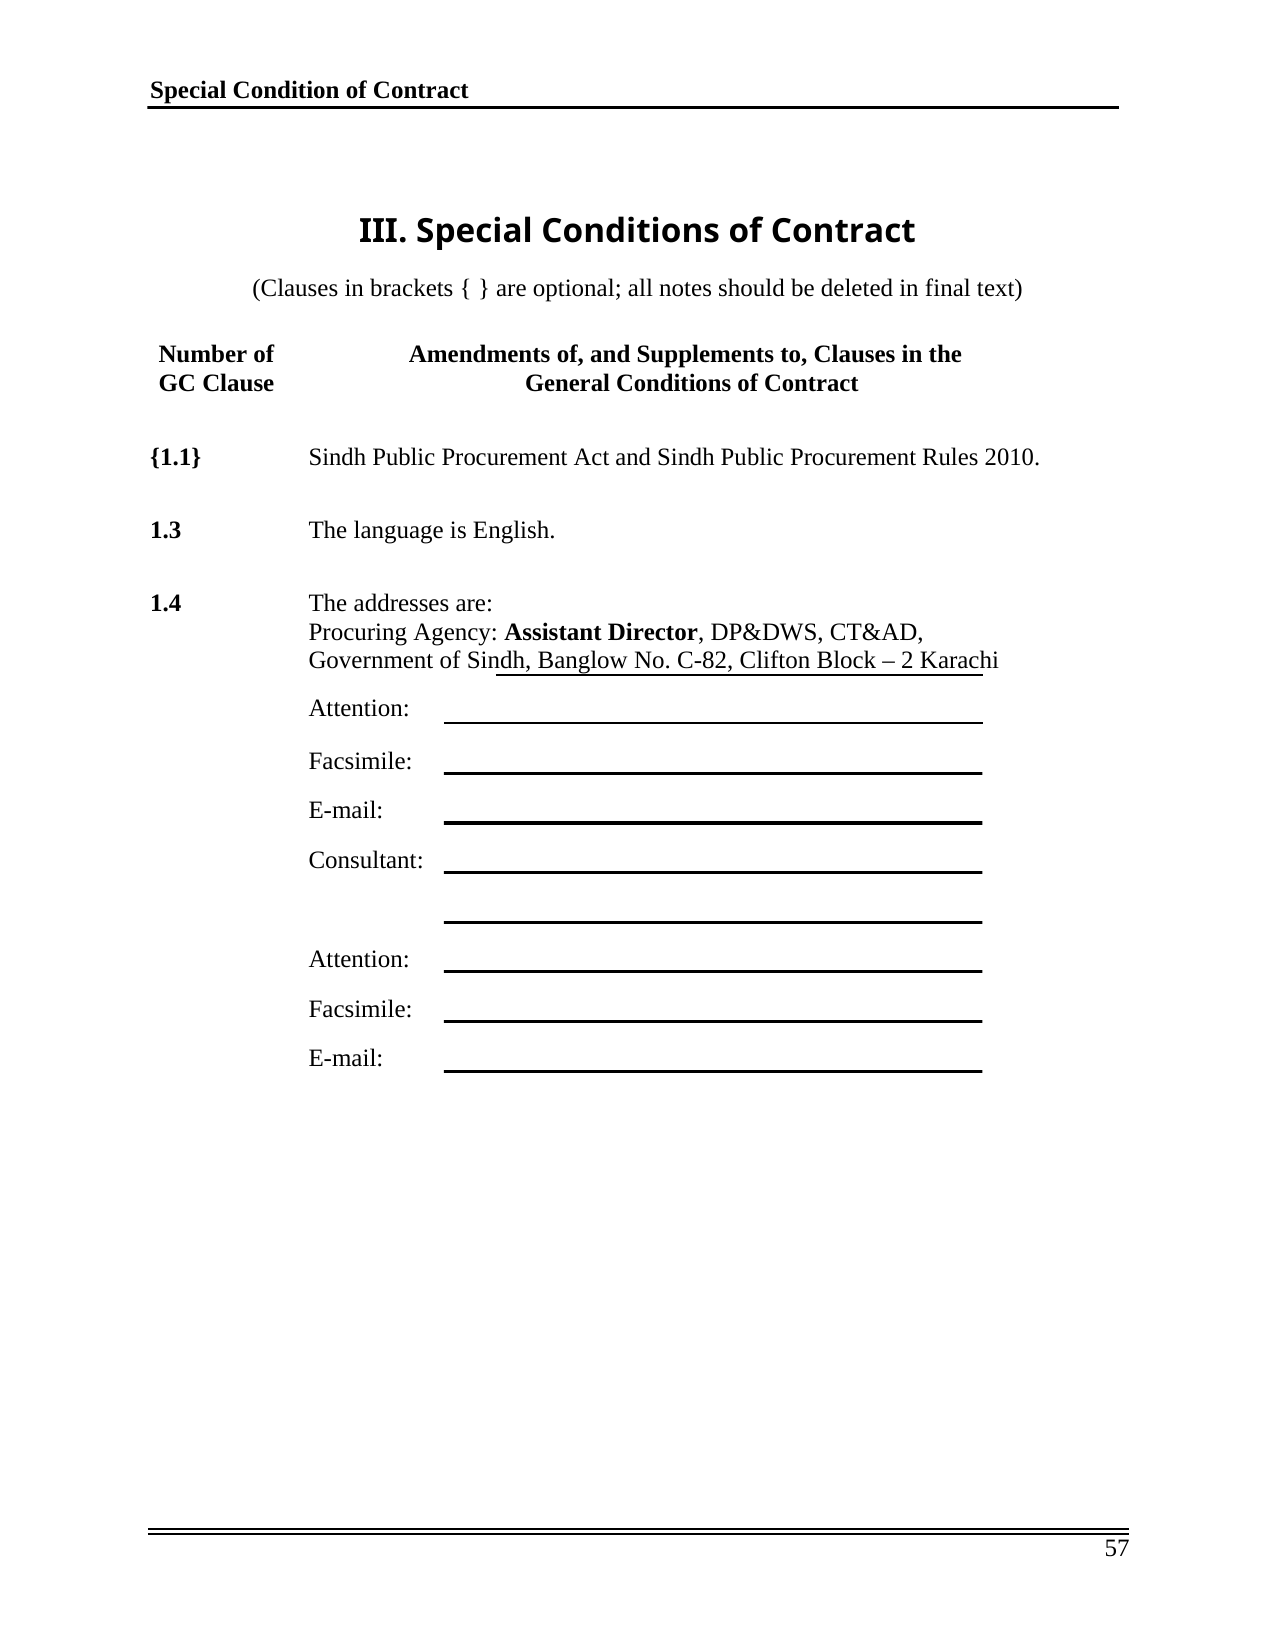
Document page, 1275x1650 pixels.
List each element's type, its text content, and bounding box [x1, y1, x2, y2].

text III. Special Conditions of Contract [148, 207, 1127, 253]
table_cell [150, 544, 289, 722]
text Attention: [308, 944, 1129, 973]
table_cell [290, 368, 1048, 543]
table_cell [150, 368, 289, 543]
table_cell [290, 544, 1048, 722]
text E-mail: [308, 796, 1129, 824]
text Consultant: [308, 845, 1129, 874]
text Special Condition of Contract [150, 75, 1129, 103]
text (Clauses in brackets { } are optional; all notes should be deleted in final text) [148, 273, 1127, 302]
text Facsimile: [308, 994, 1129, 1022]
text Facsimile: [308, 746, 1129, 775]
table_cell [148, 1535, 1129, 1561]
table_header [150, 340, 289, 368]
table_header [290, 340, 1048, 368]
text E-mail: [308, 1043, 1129, 1072]
